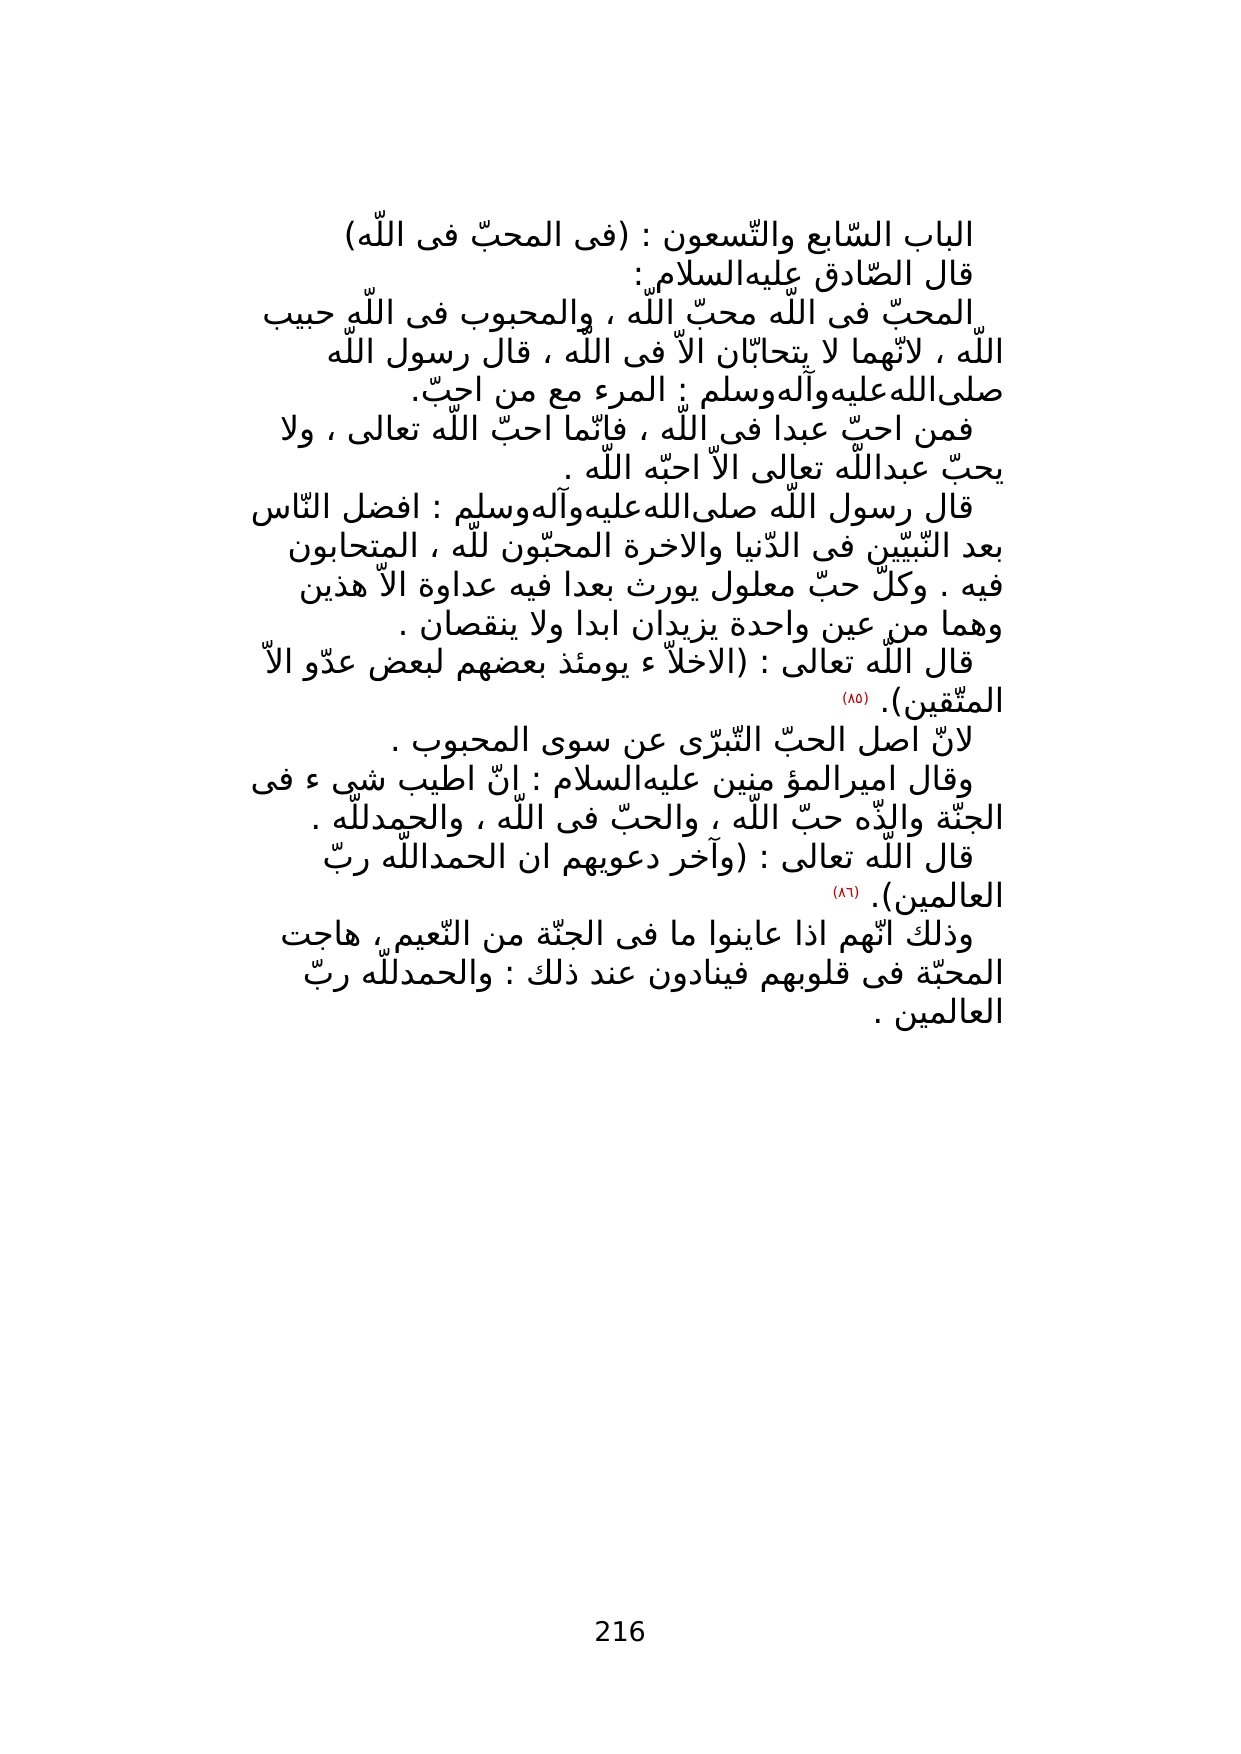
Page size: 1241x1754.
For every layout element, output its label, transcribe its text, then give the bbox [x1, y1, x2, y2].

text الباب السّابع والتّسعون : (فى المحبّ فى اللّه) [236, 216, 1004, 254]
text المحبّ فى اللّه محبّ اللّه ، والمحبوب فى اللّه حبيب اللّه ، لانّهما لا يتحابّان الاّ فى اللّه ، قال رسول اللّه صلى‌الله‌عليه‌وآله‌وسلم : المرء مع من احبّ. [236, 293, 1004, 410]
text قال الصّادق عليه‌السلام : [236, 254, 1004, 293]
text قال رسول اللّه صلى‌الله‌عليه‌وآله‌وسلم : افضل النّاس بعد النّبيّين فى الدّنيا والاخرة المحبّون للّه ، المتحابون فيه . وكلّ حبّ معلول يورث بعدا فيه عداوة الاّ هذين وهما من عين واحدة يزيدان ابدا ولا ينقصان . [236, 487, 1004, 643]
text فمن احبّ عبدا فى اللّه ، فانّما احبّ اللّه تعالى ، ولا يحبّ عبداللّه تعالى الاّ احبّه اللّه . [236, 410, 1004, 487]
text وقال اميرالمؤ منين عليه‌السلام : انّ اطيب شى ء فى الجنّة والذّه حبّ اللّه ، والحبّ فى اللّه ، والحمدللّه . [236, 759, 1004, 837]
text وذلك انّهم اذا عاينوا ما فى الجنّة من النّعيم ، هاجت المحبّة فى قلوبهم فينادون عند ذلك : والحمدللّه ربّ العالمين . [236, 915, 1004, 1031]
text قال اللّه تعالى : (الاخلاّ ء يومئذ بعضهم لبعض عدّو الاّ المتّقين). (٨٥) [236, 643, 1004, 721]
text لانّ اصل الحبّ التّبرّى عن سوى المحبوب . [236, 721, 1004, 759]
text قال اللّه تعالى : (وآخر دعويهم ان الحمداللّه ربّ العالمين). (٨٦) [236, 837, 1004, 915]
